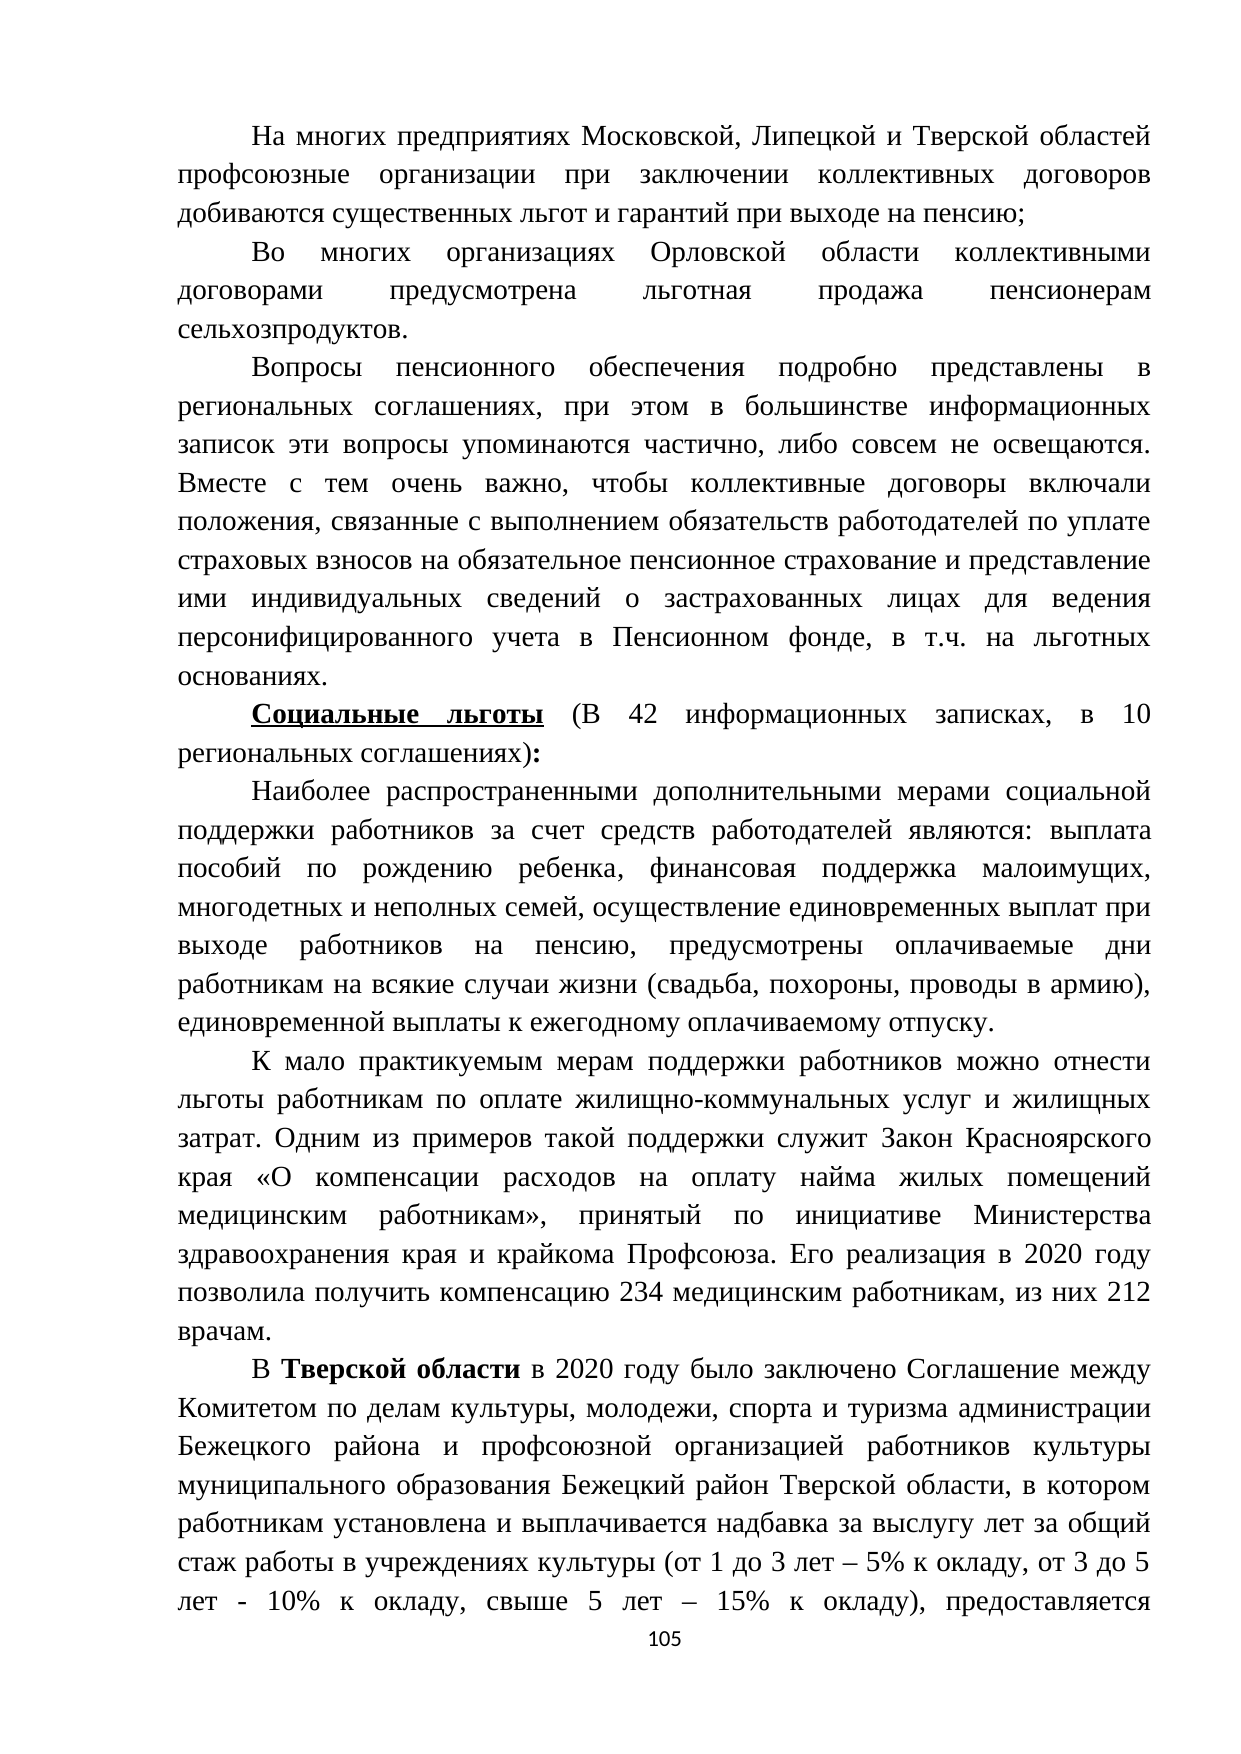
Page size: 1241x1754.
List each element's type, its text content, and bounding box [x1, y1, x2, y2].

list Во многих организациях Орловской области коллективными договорами предусмотрена льготная продажа пенсионерам сельхозпродуктов. [177, 234, 1152, 344]
text На многих предприятиях Московской, Липецкой и Тверской областей профсоюзные организации при заключении коллективных договоров добиваются существенных льгот и гарантий при выходе на пенсию; [177, 118, 1152, 229]
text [177, 1351, 1152, 1616]
text Социальные льготы (В 42 информационных записках, в 10 региональных соглашениях): [177, 696, 1152, 768]
text К мало практикуемым мерам поддержки работников можно отнести льготы работникам по оплате жилищно-коммунальных услуг и жилищных затрат. Одним из примеров такой поддержки служит Закон Красноярского края «О компенсации расходов на оплату найма жилых помещений медицинским работникам», принятый по инициативе Министерства здравоохранения края и крайкома Профсоюза. Его реализация в 2020 году позволила получить компенсацию 234 медицинским работникам, из них 212 врачам. [177, 1043, 1152, 1346]
list Вопросы пенсионного обеспечения подробно представлены в региональных соглашениях, при этом в большинстве информационных записок эти вопросы упоминаются частично, либо совсем не освещаются. Вместе с тем очень важно, чтобы коллективные договоры включали положения, связанные с выполнением обязательств работодателей по уплате страховых взносов на обязательное пенсионное страхование и представление ими индивидуальных сведений о застрахованных лицах для ведения персонифицированного учета в Пенсионном фонде, в т.ч. на льготных основаниях. [177, 349, 1152, 691]
text Наиболее распространенными дополнительными мерами социальной поддержки работников за счет средств работодателей являются: выплата пособий по рождению ребенка, финансовая поддержка малоимущих, многодетных и неполных семей, осуществление единовременных выплат при выходе работников на пенсию, предусмотрены оплачиваемые дни работникам на всякие случаи жизни (свадьба, похороны, проводы в армию), единовременной выплаты к ежегодному оплачиваемому отпуску. [177, 773, 1152, 1038]
